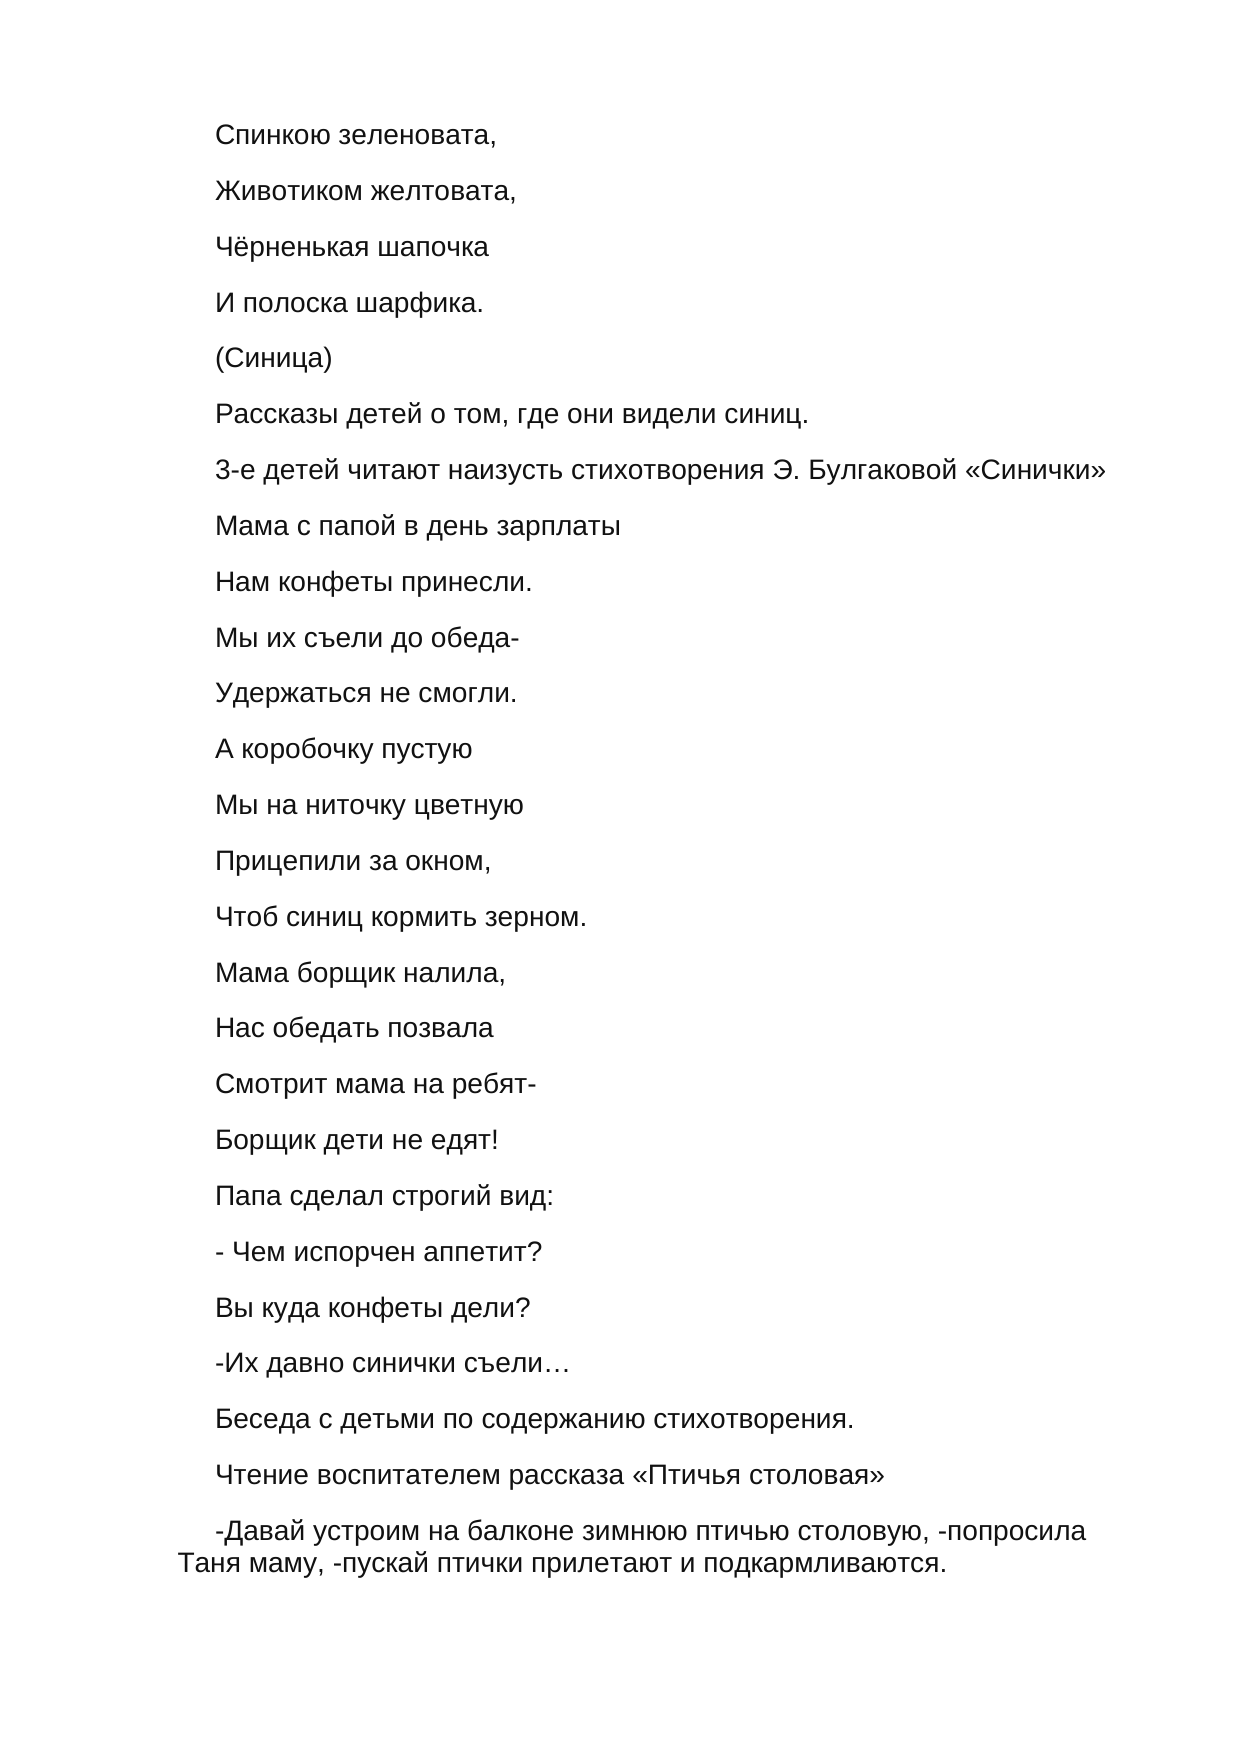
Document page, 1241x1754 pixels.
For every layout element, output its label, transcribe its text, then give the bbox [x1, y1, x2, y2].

text -Их давно синички съели… [177, 1346, 1152, 1379]
text - Чем испорчен аппетит? [177, 1235, 1152, 1267]
text Прицепили за окном, [177, 844, 1152, 876]
text Животиком желтовата, [177, 174, 1152, 206]
text Беседа с детьми по содержанию стихотворения. [177, 1402, 1152, 1435]
text Смотрит мама на ребят- [177, 1067, 1152, 1100]
text И полоска шарфика. [177, 286, 1152, 318]
text (Синица) [177, 341, 1152, 374]
text Мы на ниточку цветную [177, 788, 1152, 821]
text Мама борщик налила, [177, 956, 1152, 988]
text Вы куда конфеты дели? [177, 1291, 1152, 1323]
text Чтоб синиц кормить зерном. [177, 900, 1152, 932]
text Рассказы детей о том, где они видели синиц. [177, 397, 1152, 430]
text Чтение воспитателем рассказа «Птичья столовая» [177, 1458, 1152, 1491]
text А коробочку пустую [177, 732, 1152, 765]
text Нам конфеты принесли. [177, 565, 1152, 597]
text 3-е детей читают наизусть стихотворения Э. Булгаковой «Синички» [177, 453, 1152, 486]
text -Давай устроим на балконе зимнюю птичью столовую, -попросила Таня маму, -пускай птички прилетают и подкармливаются. [177, 1514, 1152, 1579]
text Папа сделал строгий вид: [177, 1179, 1152, 1211]
text Мы их съели до обеда- [177, 621, 1152, 653]
text Борщик дети не едят! [177, 1123, 1152, 1156]
text Мама с папой в день зарплаты [177, 509, 1152, 541]
text Нас обедать позвала [177, 1011, 1152, 1044]
text Спинкою зеленовата, [177, 118, 1152, 151]
text Удержаться не смогли. [177, 676, 1152, 709]
text Чёрненькая шапочка [177, 230, 1152, 262]
